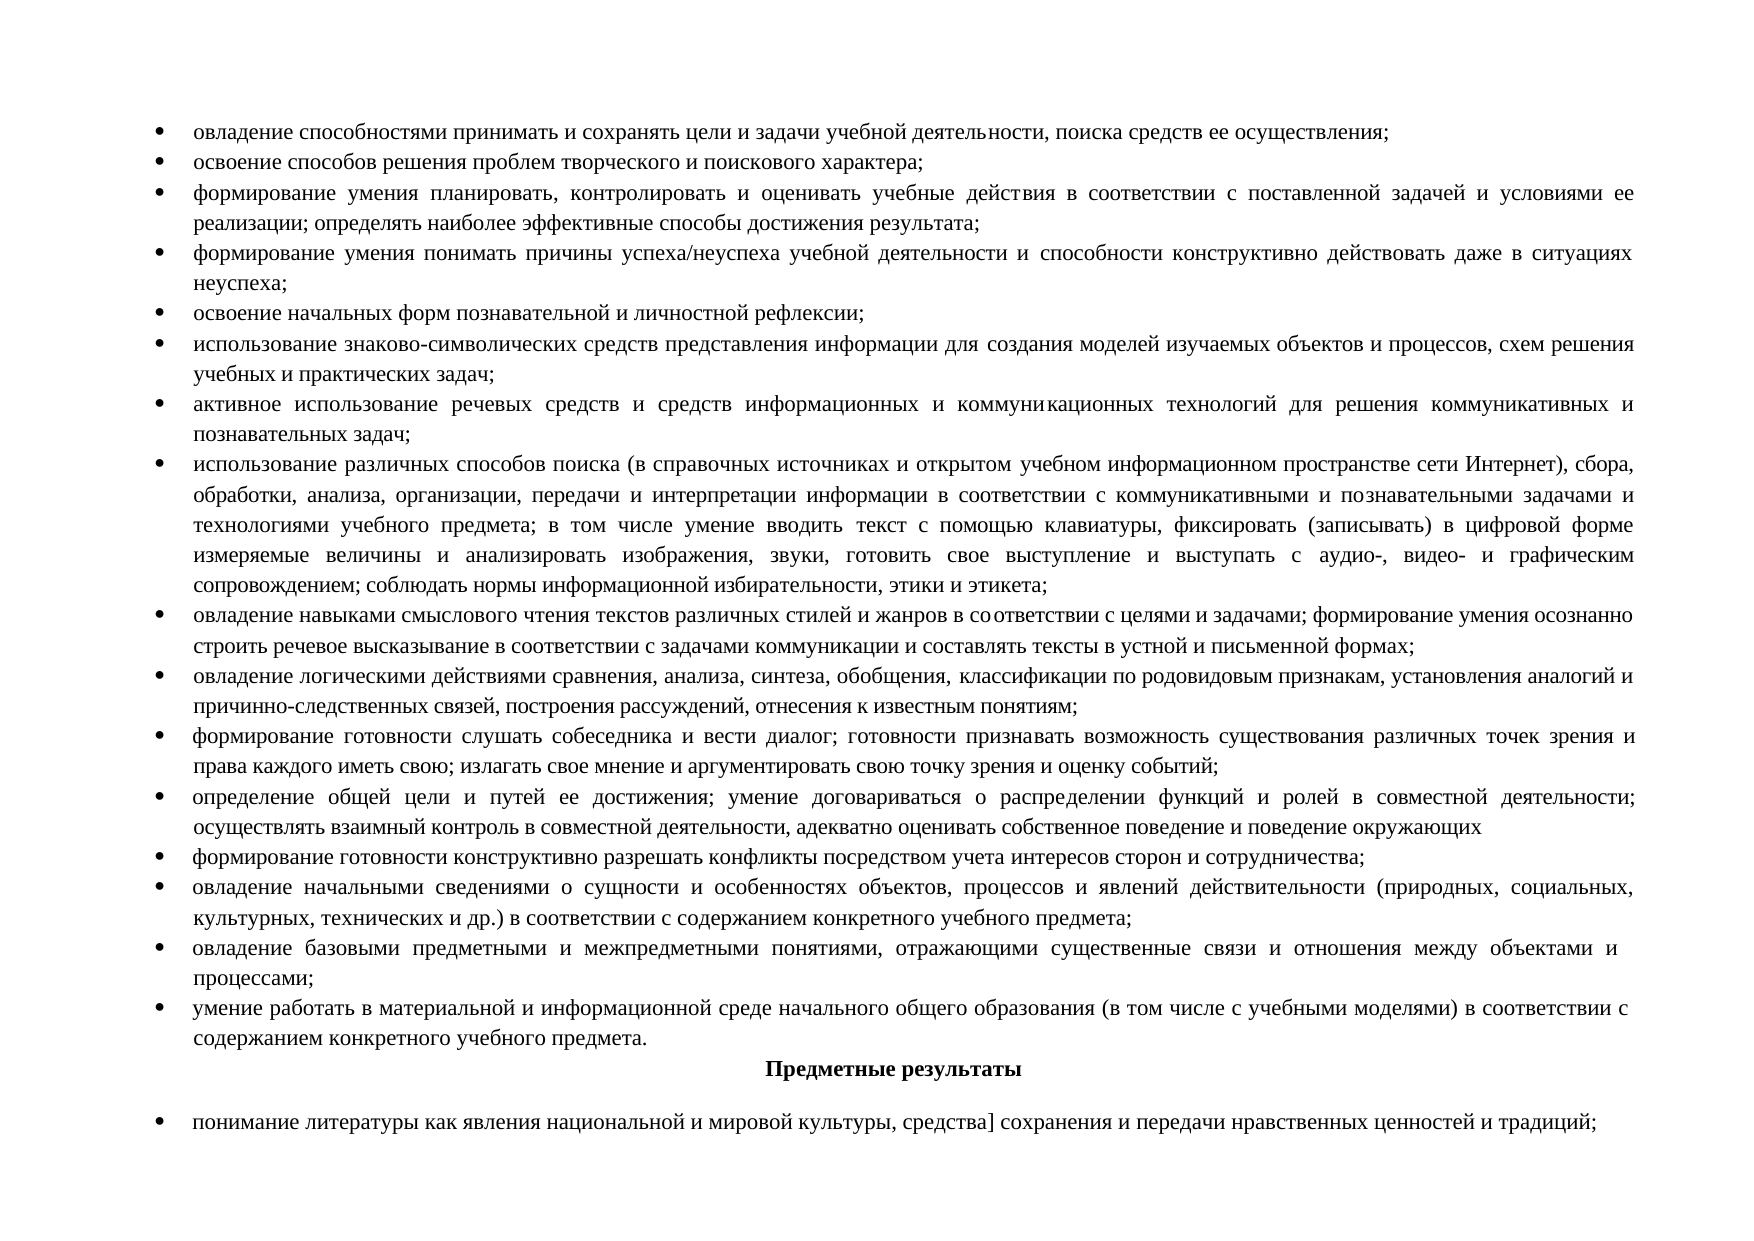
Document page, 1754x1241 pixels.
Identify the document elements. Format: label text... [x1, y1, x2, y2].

list овладение логическими действиями сравнения, анализа, синтеза, обобщения, классификации по родовидовым признакам, установления аналогий и причинно-следственных связей, построения рассуждений, отнесения к известным понятиям; [156, 662, 1633, 718]
list определение общей цели и путей ее достижения; умение договариваться о распределении функций и ролей в совместной деятельности; осуществлять взаимный контроль в совместной деятельности, адекватно оценивать собственное поведение и поведение окружающих [156, 783, 1636, 839]
list формирование умения понимать причины успеха/неуспеха учебной деятельности и способности конструктивно действовать даже в ситуациях неуспеха; [156, 239, 1633, 296]
list овладение навыками смыслового чтения текстов различных стилей и жанров в соответствии с целями и задачами; формирование умения осознанно строить речевое высказывание в соответствии с задачами коммуникации и составлять тексты в устной и письменной формах; [156, 602, 1634, 658]
list активное использование речевых средств и средств информационных и коммуникационных технологий для решения коммуникативных и познавательных задач; [156, 390, 1634, 447]
text Предметные результаты [156, 1055, 1631, 1081]
list формирование готовности слушать собеседника и вести диалог; готовности признавать возможность существования различных точек зрения и права каждого иметь свою; излагать свое мнение и аргументировать свою точку зрения и оценку событий; [156, 722, 1636, 779]
list овладение способностями принимать и сохранять цели и задачи учебной деятельности, поиска средств ее осуществления; [156, 118, 1635, 144]
list формирование умения планировать, контролировать и оценивать учебные действия в соответствии с поставленной задачей и условиями ее реализации; определять наиболее эффективные способы достижения результата; [156, 179, 1635, 235]
list освоение начальных форм познавательной и личностной рефлексии; [156, 299, 1636, 326]
list овладение начальными сведениями о сущности и особенностях объектов, процессов и явлений действительности (природных, социальных, культурных, технических и др.) в соответствии с содержанием конкретного учебного предмета; [156, 873, 1636, 930]
list освоение способов решения проблем творческого и поискового характера; [156, 148, 1636, 175]
list формирование готовности конструктивно разрешать конфликты посредством учета интересов сторон и сотрудничества; [156, 843, 1628, 869]
list овладение базовыми предметными и межпредметными понятиями, отражающими существенные связи и отношения между объектами и процессами; [156, 934, 1620, 990]
list использование различных способов поиска (в справочных источниках и открытом учебном информационном пространстве сети Интернет), сбора, обработки, анализа, организации, передачи и интерпретации информации в соответствии с коммуникативными и познавательными задачами и технологиями учебного предмета; в том числе умение вводить текст с помощью клавиатуры, фиксировать (записывать) в цифровой форме измеряемые величины и анализировать изображения, звуки, готовить свое выступление и выступать с аудио-, видео- и графическим сопровождением; соблюдать нормы информационной избирательности, этики и этикета; [156, 451, 1634, 598]
list умение работать в материальной и информационной среде начального общего образования (в том числе с учебными моделями) в соответствии с содержанием конкретного учебного предмета. [156, 994, 1631, 1051]
list понимание литературы как явления национальной и мировой культуры, средства] сохранения и передачи нравственных ценностей и традиций; [156, 1108, 1633, 1135]
list использование знаково-символических средств представления информации для создания моделей изучаемых объектов и процессов, схем решения учебных и практических задач; [156, 330, 1634, 386]
